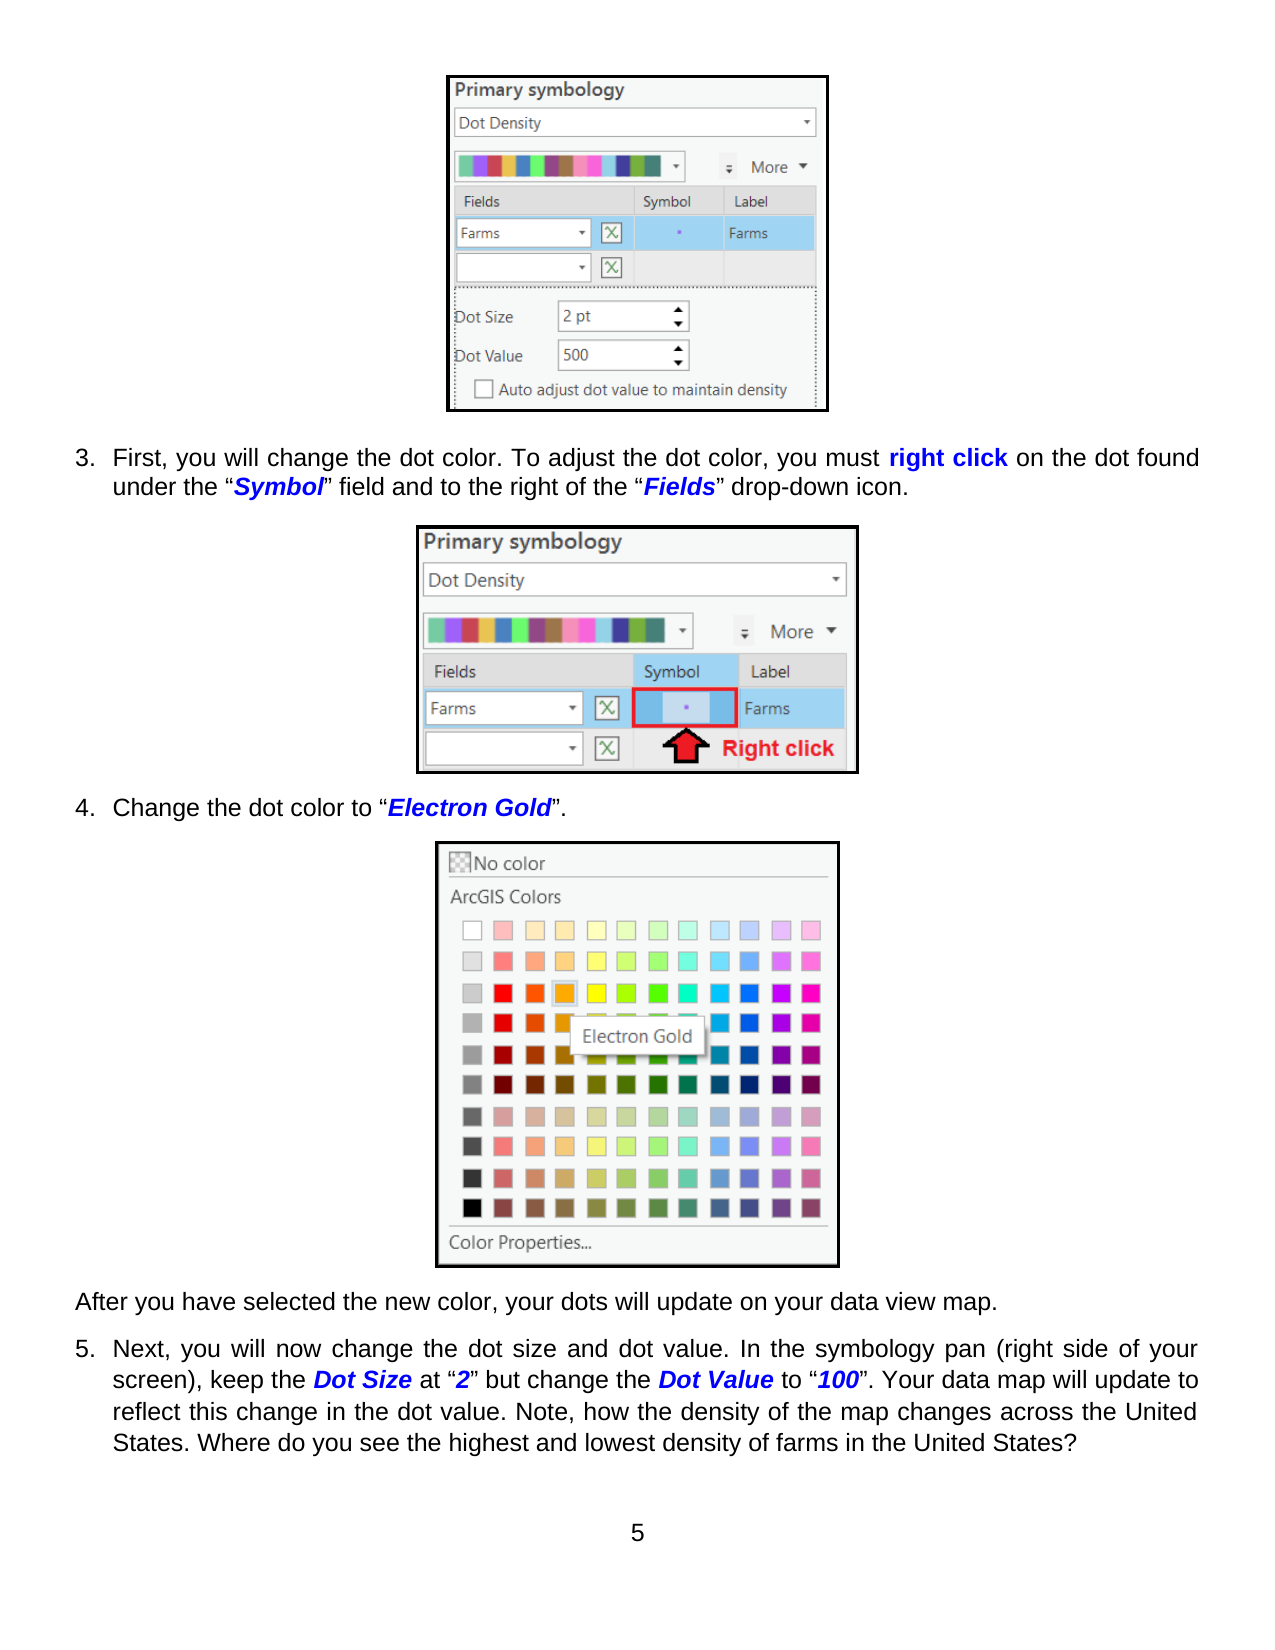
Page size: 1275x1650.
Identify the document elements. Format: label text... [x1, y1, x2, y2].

text After you have selected the new color, your dots will update on your data view map. [75, 1287, 1200, 1316]
list Change the dot color to “Electron Gold”. [75, 793, 1200, 822]
list First, you will change the dot color. To adjust the dot color, you must right click on the dot found under the “Symbol” field and to the right of the “Fields” drop-down icon. [75, 443, 1200, 500]
picture [438, 844, 837, 1265]
list Next, you will now change the dot size and dot value. In the symbology pan (right side of your screen), keep the Dot Size at “2” but change the Dot Value to “100”. Your data map will update to reflect this change in the dot value. Note, how the density of the map changes across the United States. Where do you see the highest and lowest density of farms in the United States? [75, 1334, 1200, 1456]
picture [419, 529, 856, 771]
picture [450, 78, 826, 409]
